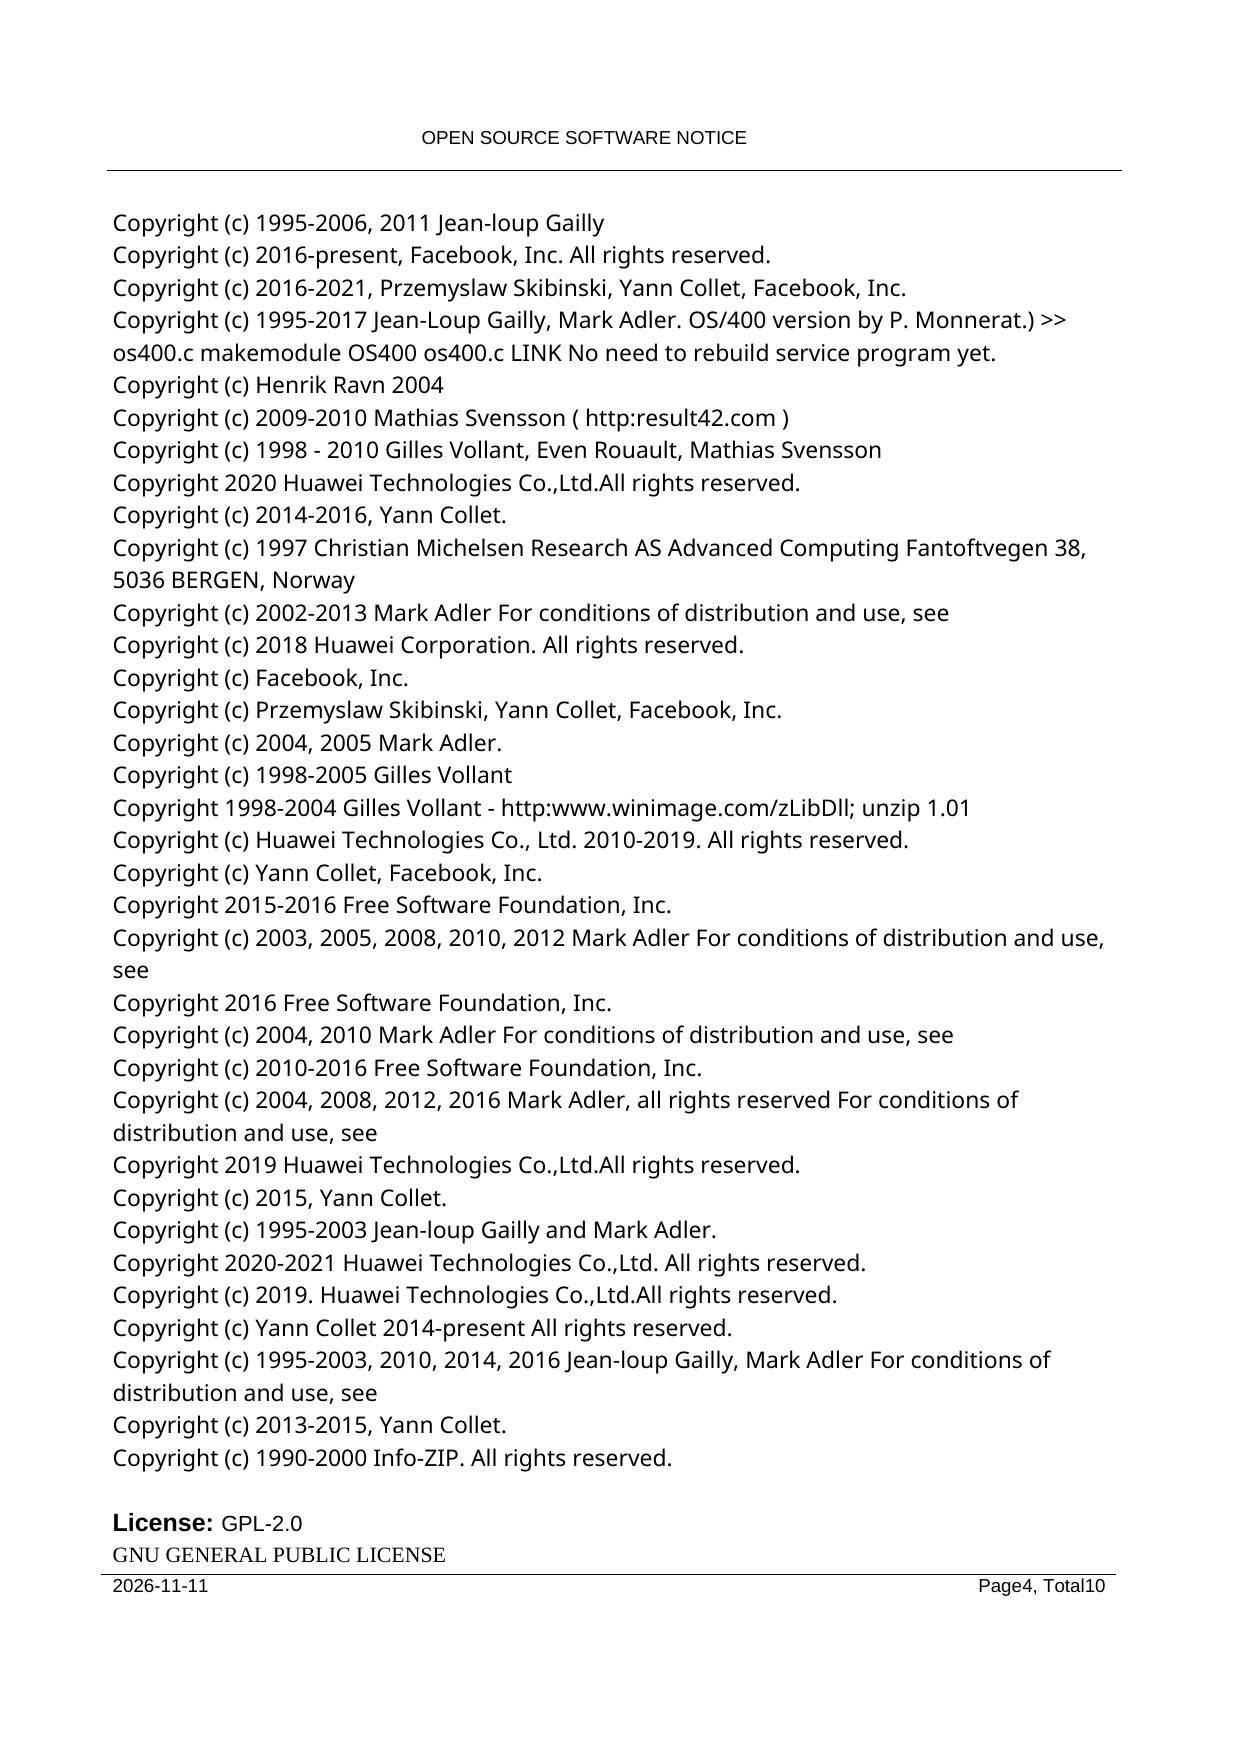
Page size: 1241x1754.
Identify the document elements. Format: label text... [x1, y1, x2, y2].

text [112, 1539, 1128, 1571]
text License: GPL-2.0 [112, 1506, 1128, 1539]
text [112, 206, 1128, 1506]
